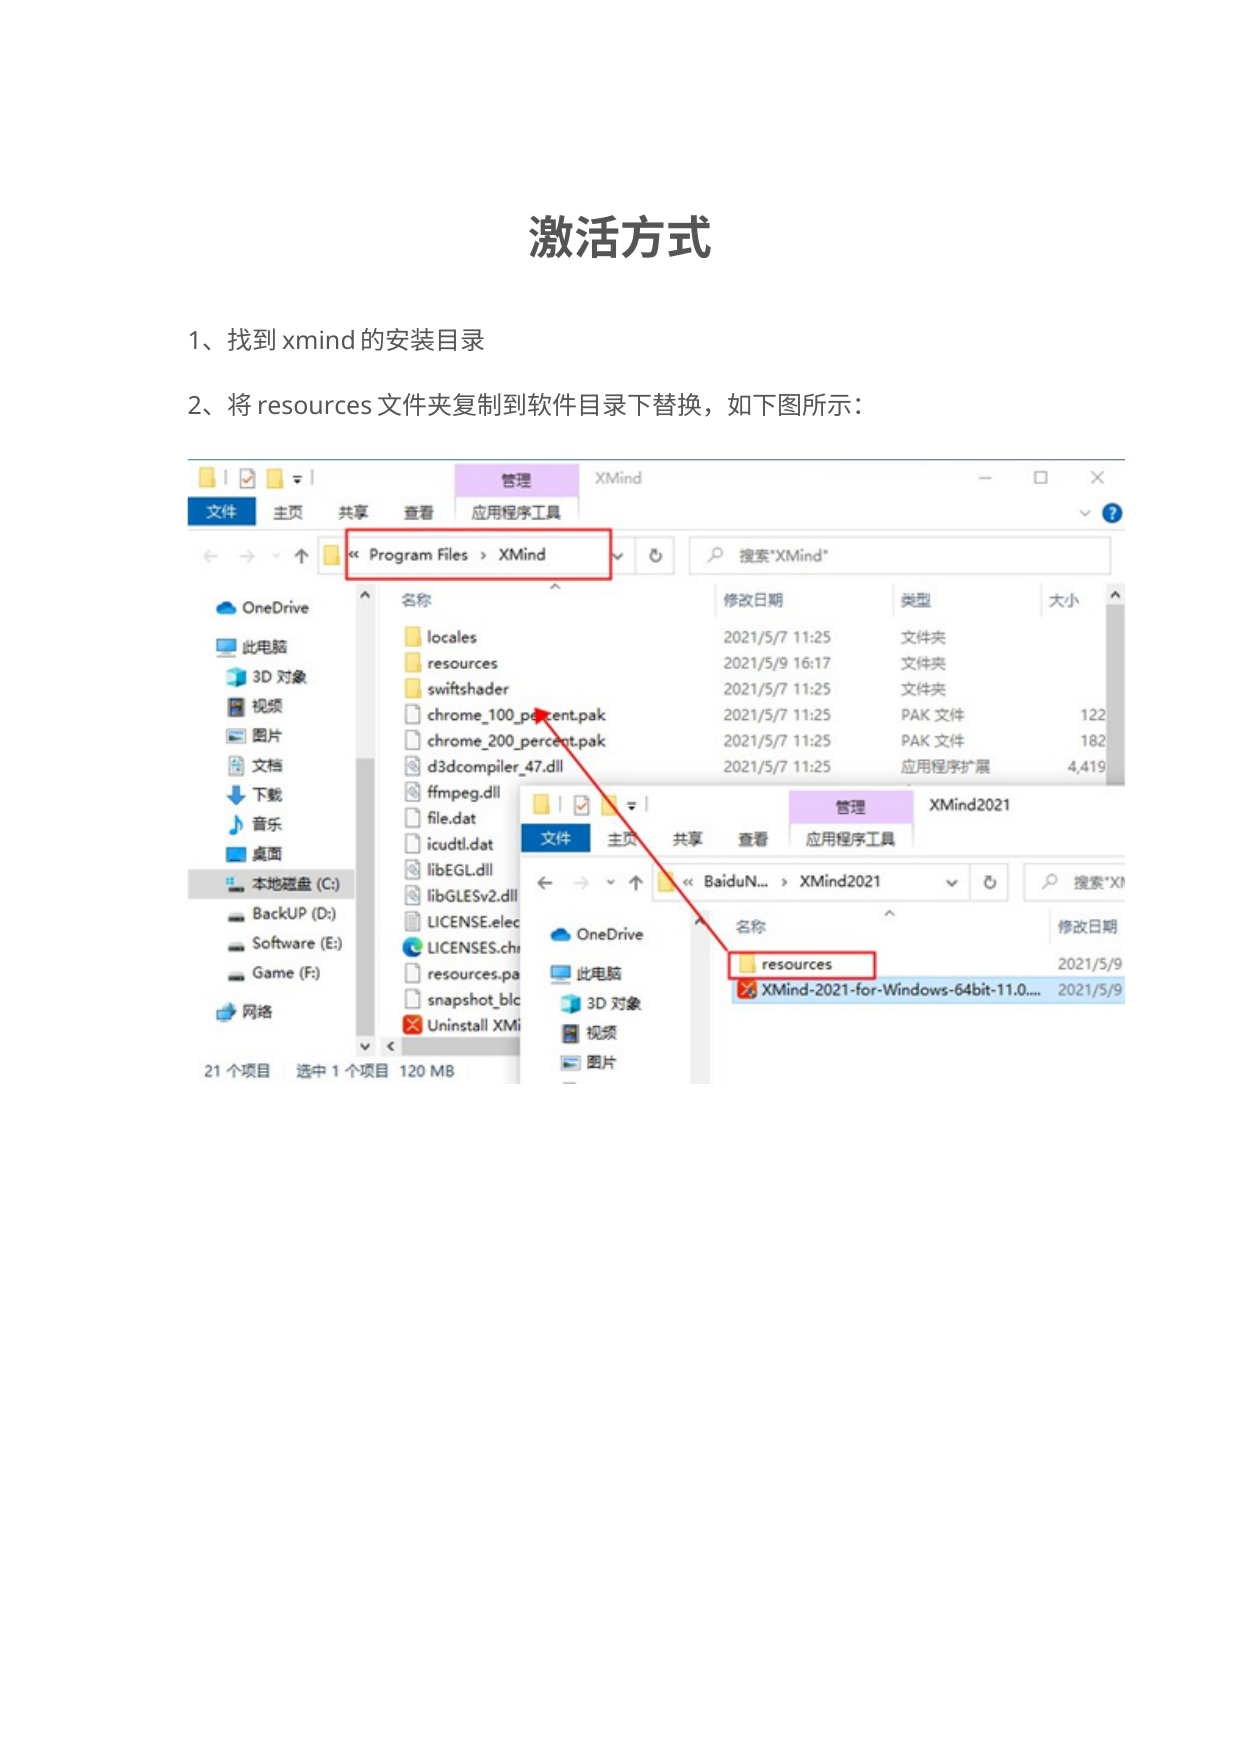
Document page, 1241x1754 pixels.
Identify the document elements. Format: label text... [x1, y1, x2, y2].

list 将resources文件夹复制到软件目录下替换，如下图所示： [187, 371, 1053, 436]
text 激活方式 [187, 185, 1053, 283]
picture [187, 459, 1125, 1084]
list 找到xmind的安装目录 [187, 306, 1053, 371]
